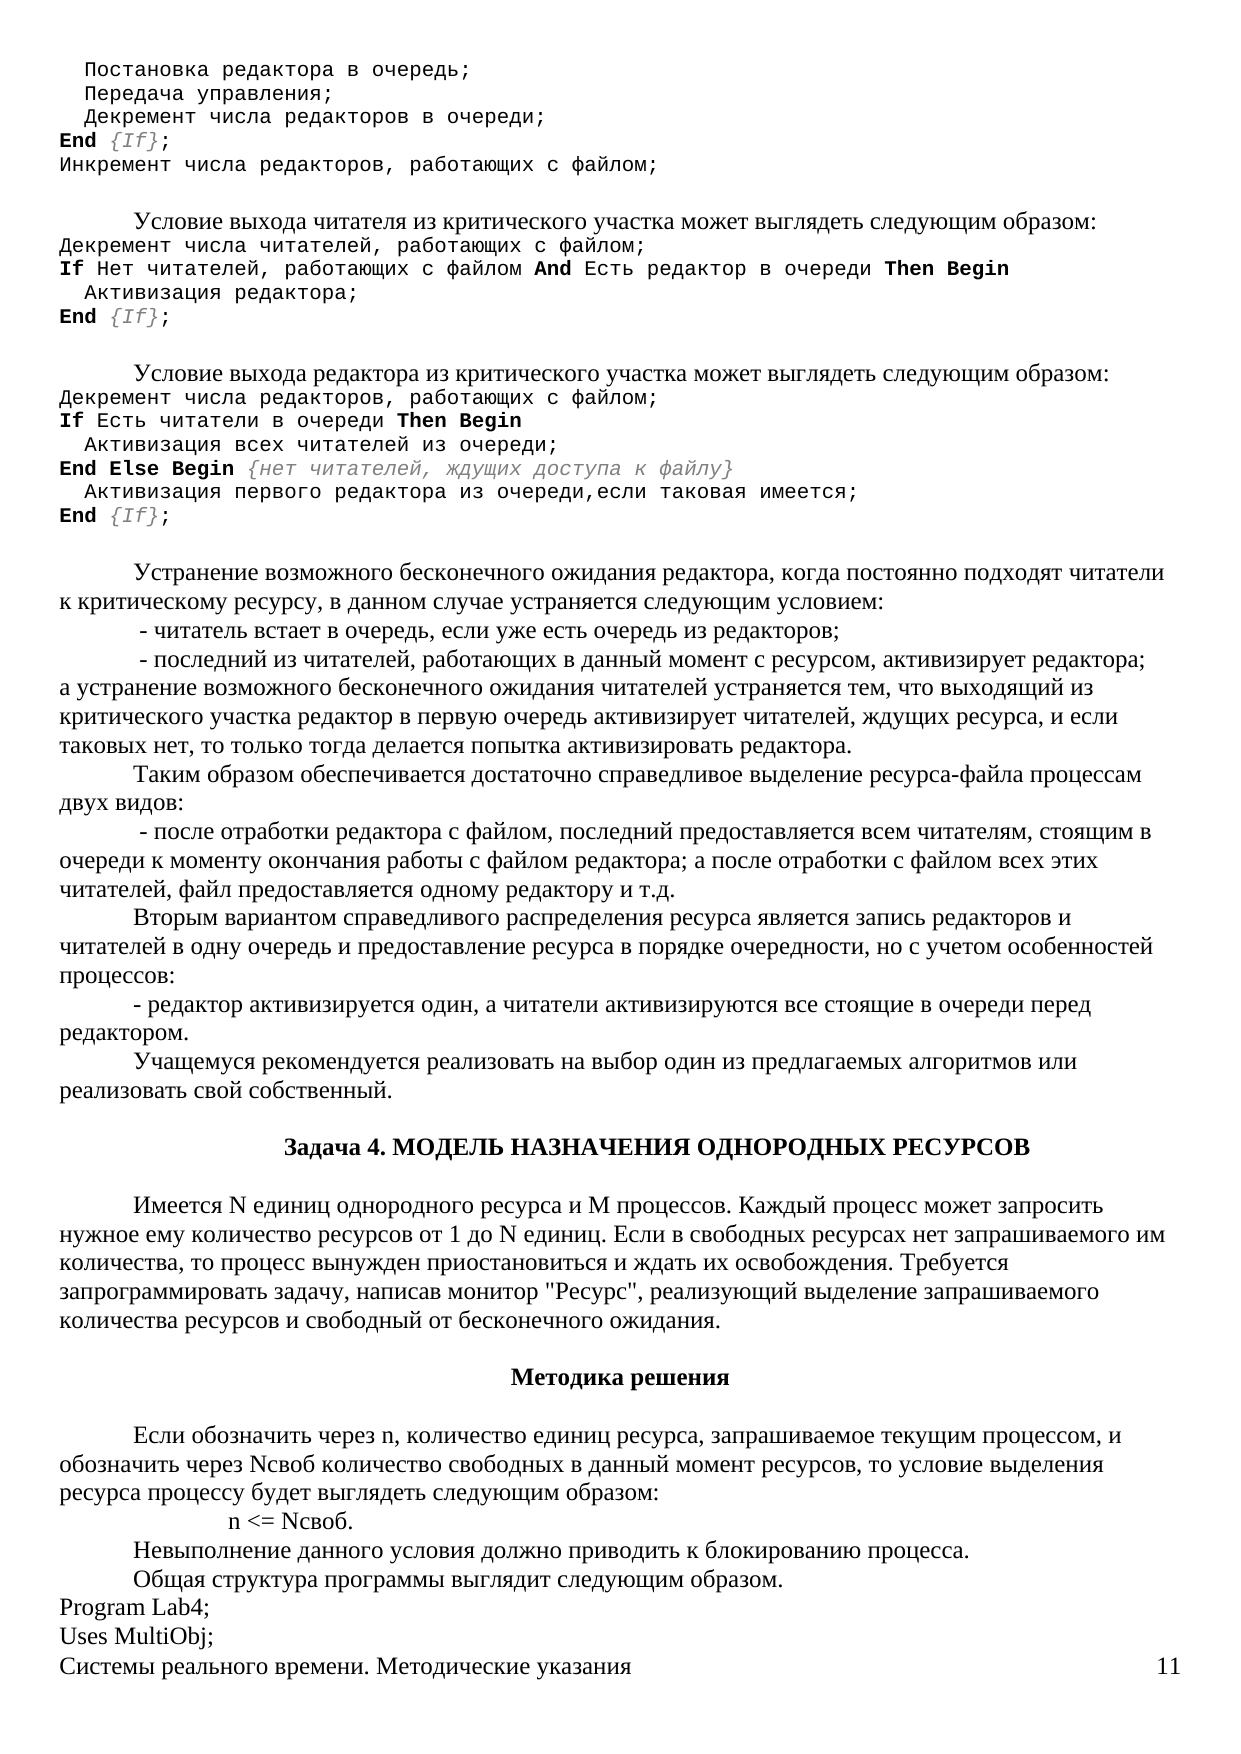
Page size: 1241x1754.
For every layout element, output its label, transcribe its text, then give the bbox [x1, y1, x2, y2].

text Устранение возможного бесконечного ожидания редактора, когда постоянно подходят читатели к критическому ресурсу, в данном случае устраняется следующим условием: [59, 557, 1181, 615]
text Учащемуся рекомендуется реализовать на выбор один из предлагаемых алгоритмов или реализовать свой собственный. [59, 1046, 1181, 1104]
text Общая структура программы выглядит следующим образом. [59, 1564, 1181, 1592]
text Имеется N единиц однородного ресурса и М процессов. Каждый процесс может запросить нужное ему количество ресурсов от 1 до N единиц. Если в свободных ресурсах нет запрашиваемого им количества, то процесс вынужден приостановиться и ждать их освобождения. Требуется запрограммировать задачу, написав монитор "Ресурс", реализующий выделение запрашиваемого количества ресурсов и свободный от бесконечного ожидания. [59, 1190, 1181, 1334]
text Невыполнение данного условия должно приводить к блокированию процесса. [59, 1535, 1181, 1564]
text Условие выхода редактора из критического участка может выглядеть следующим образом: [59, 358, 1181, 387]
text таковых нет, то только тогда делается попытка активизировать редактора. [59, 730, 1181, 759]
text Вторым вариантом справедливого распределения ресурса является запись редакторов и читателей в одну очередь и предоставление ресурса в порядке очередности, но с учетом особенностей процессов: [59, 902, 1181, 989]
text Условие выхода читателя из критического участка может выглядеть следующим образом: [59, 206, 1181, 235]
text Если обозначить через n, количество единиц ресурса, запрашиваемое текущим процессом, и обозначить через Nсвоб количество свободных в данный момент ресурсов, то условие выделения ресурса процессу будет выглядеть следующим образом: [59, 1420, 1181, 1506]
text Декремент числа читателей, работающих с файлом; If Нет читателей, работающих с файлом And Есть редактор в очереди Then Begin Активизация редактора; End {If}; [59, 235, 1181, 358]
text Uses MultiObj; [59, 1621, 1181, 1650]
text - после отработки редактора с файлом, последний предоставляется всем читателям, стоящим в очереди к моменту окончания работы с файлом редактора; а после отработки с файлом всех этих читателей, файл предоставляется одному редактору и т.д. [59, 816, 1181, 902]
text n <= Nсвоб. [59, 1506, 1181, 1535]
text Таким образом обеспечивается достаточно справедливое выделение ресурса-файла процессам двух видов: [59, 759, 1181, 816]
text а устранение возможного бесконечного ожидания читателей устраняется тем, что выходящий из критического участка редактор в первую очередь активизирует читателей, ждущих ресурса, и если [59, 672, 1181, 730]
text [59, 59, 1181, 206]
text Декремент числа редакторов, работающих с файлом; If Есть читатели в очереди Then Begin Активизация всех читателей из очереди; End Else Begin {нет читателей, ждущих доступа к файлу} Активизация первого редактора из очереди,если таковая имеется; End {If}; [59, 387, 1181, 557]
text Методика решения [59, 1362, 1181, 1391]
text - читатель встает в очередь, если уже есть очередь из редакторов; [59, 615, 1181, 644]
text Задача 4. МОДЕЛЬ НАЗНАЧЕНИЯ ОДНОРОДНЫХ РЕСУРСОВ [59, 1132, 1181, 1161]
text - редактор активизируется один, а читатели активизируются все стоящие в очереди перед редактором. [59, 989, 1181, 1046]
text Program Lab4; [59, 1592, 1181, 1621]
text - последний из читателей, работающих в данный момент с ресурсом, активизирует редактора; [59, 644, 1181, 672]
